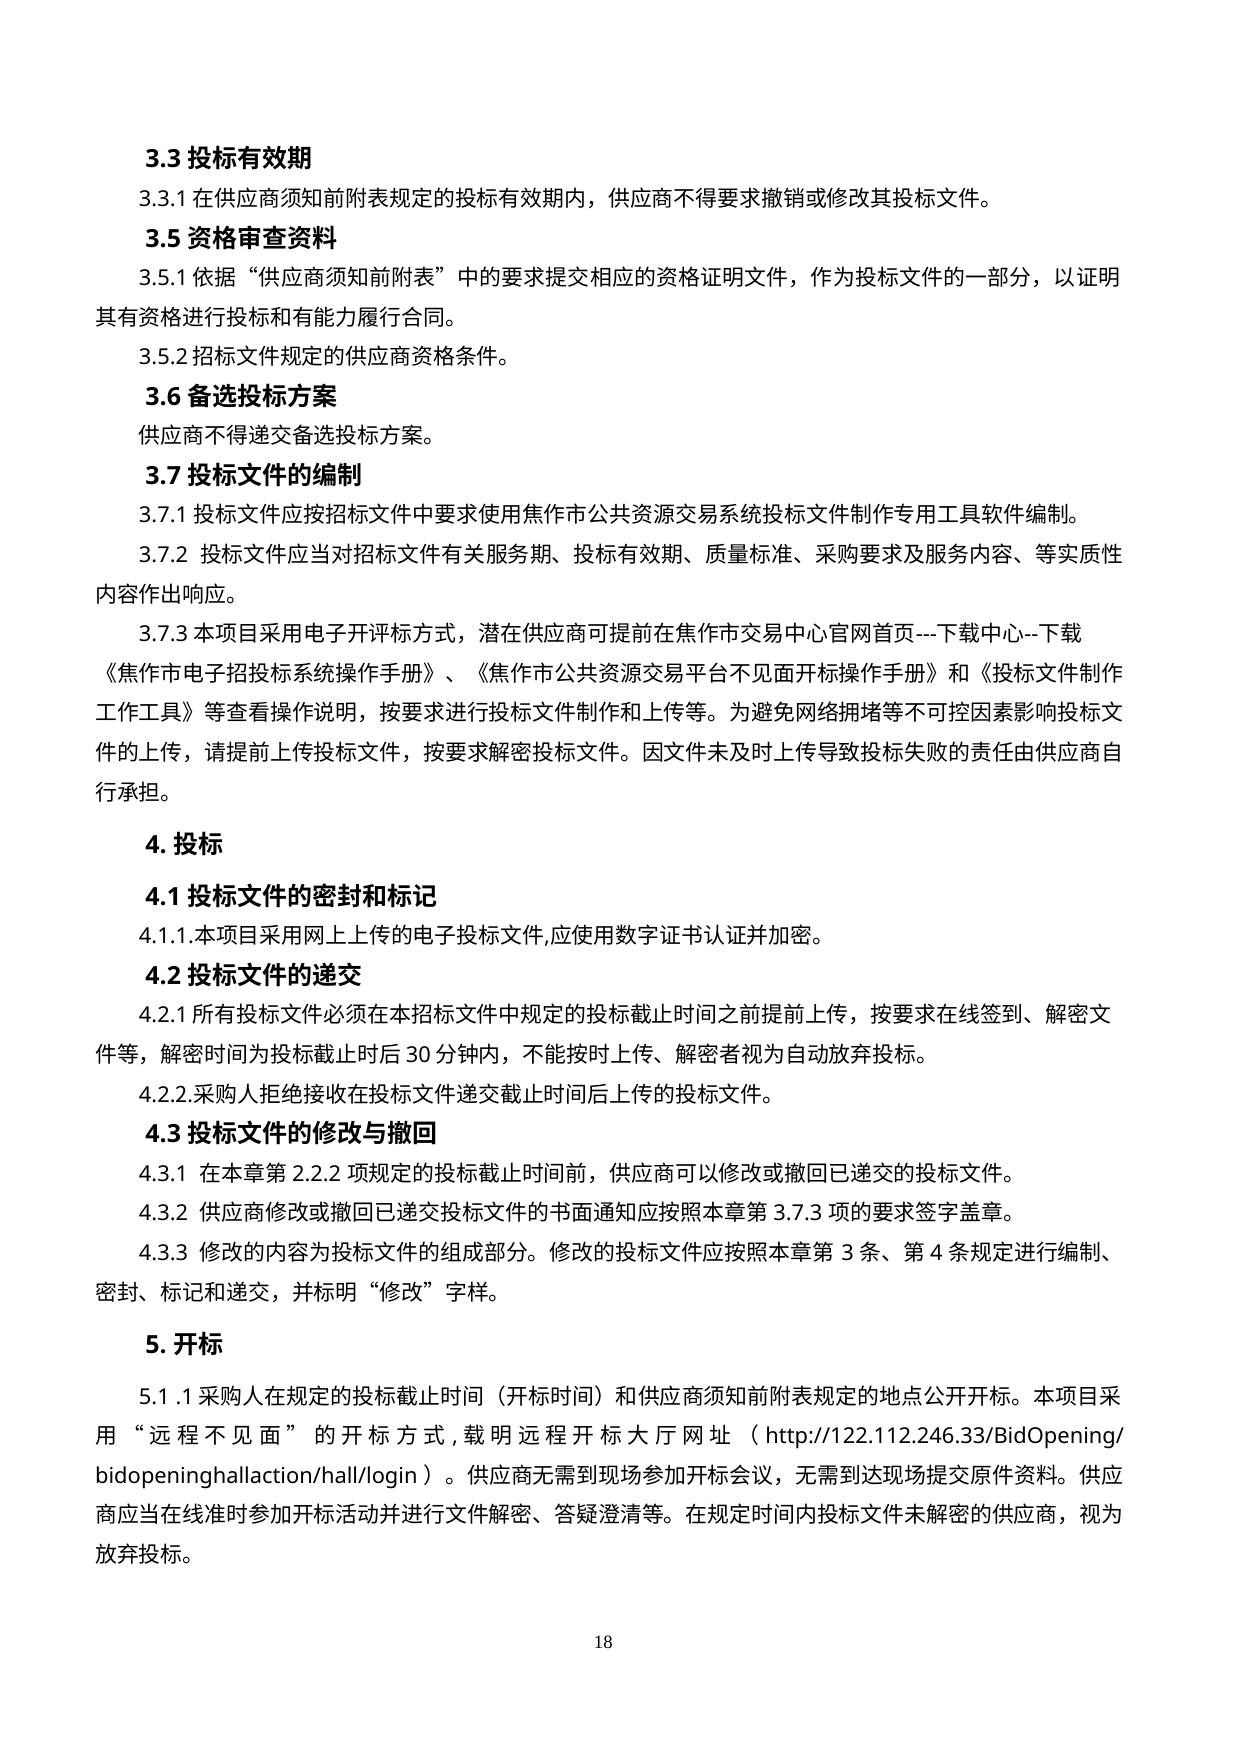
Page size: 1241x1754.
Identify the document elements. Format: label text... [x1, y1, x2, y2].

text 3.7.2 投标文件应当对招标文件有关服务期、投标有效期、质量标准、采购要求及服务内容、等实质性内容作出响应。 [95, 533, 1124, 612]
text 4.3.1 在本章第 2.2.2 项规定的投标截止时间前，供应商可以修改或撤回已递交的投标文件。 [95, 1152, 1124, 1191]
text 4.2 投标文件的递交 [95, 954, 1124, 993]
text 供应商不得递交备选投标方案。 [95, 414, 1124, 454]
text 3.6 备选投标方案 [95, 375, 1124, 414]
text 3.5 资格审查资料 [95, 216, 1124, 256]
title 4. 投标 [95, 823, 1231, 862]
text 3.5.1依据“供应商须知前附表”中的要求提交相应的资格证明文件，作为投标文件的一部分，以证明其有资格进行投标和有能力履行合同。 [95, 256, 1124, 335]
text 3.7 投标文件的编制 [95, 454, 1124, 493]
text 4.2.2.采购人拒绝接收在投标文件递交截止时间后上传的投标文件。 [95, 1073, 1124, 1112]
text 3.5.2招标文件规定的供应商资格条件。 [95, 335, 1124, 375]
text 4.3.2 供应商修改或撤回已递交投标文件的书面通知应按照本章第 3.7.3 项的要求签字盖章。 [95, 1191, 1124, 1231]
text 4.3.3 修改的内容为投标文件的组成部分。修改的投标文件应按照本章第 3 条、第 4 条规定进行编制、密封、标记和递交，并标明“修改”字样。 [95, 1231, 1124, 1310]
text 5.1 .1采购人在规定的投标截止时间（开标时间）和供应商须知前附表规定的地点公开开标。本项目采用“远程不见面”的开标方式,载明远程开标大厅网址（http://122.112.246.33/BidOpening/bidopeninghallaction/hall/login ）。供应商无需到现场参加开标会议，无需到达现场提交原件资料。供应商应当在线准时参加开标活动并进行文件解密、答疑澄清等。在规定时间内投标文件未解密的供应商，视为放弃投标。 [95, 1375, 1124, 1573]
text 3.3.1在供应商须知前附表规定的投标有效期内，供应商不得要求撤销或修改其投标文件。 [95, 177, 1124, 216]
text 3.7.1 投标文件应按招标文件中要求使用焦作市公共资源交易系统投标文件制作专用工具软件编制。 [95, 493, 1124, 533]
text 3.7.3 本项目采用电子开评标方式，潜在供应商可提前在焦作市交易中心官网首页---下载中心--下载《焦作市电子招投标系统操作手册》、《焦作市公共资源交易平台不见面开标操作手册》和《投标文件制作工作工具》等查看操作说明，按要求进行投标文件制作和上传等。为避免网络拥堵等不可控因素影响投标文件的上传，请提前上传投标文件，按要求解密投标文件。因文件未及时上传导致投标失败的责任由供应商自行承担。 [95, 612, 1124, 810]
text 3.3 投标有效期 [95, 137, 1124, 177]
text 4.1.1.本项目采用网上上传的电子投标文件,应使用数字证书认证并加密。 [95, 914, 1124, 954]
text 4.1 投标文件的密封和标记 [95, 875, 1124, 914]
text 4.2.1所有投标文件必须在本招标文件中规定的投标截止时间之前提前上传，按要求在线签到、解密文件等，解密时间为投标截止时后30分钟内，不能按时上传、解密者视为自动放弃投标。 [95, 993, 1124, 1073]
text 4.3 投标文件的修改与撤回 [95, 1112, 1124, 1152]
title 5. 开标 [95, 1323, 1231, 1362]
